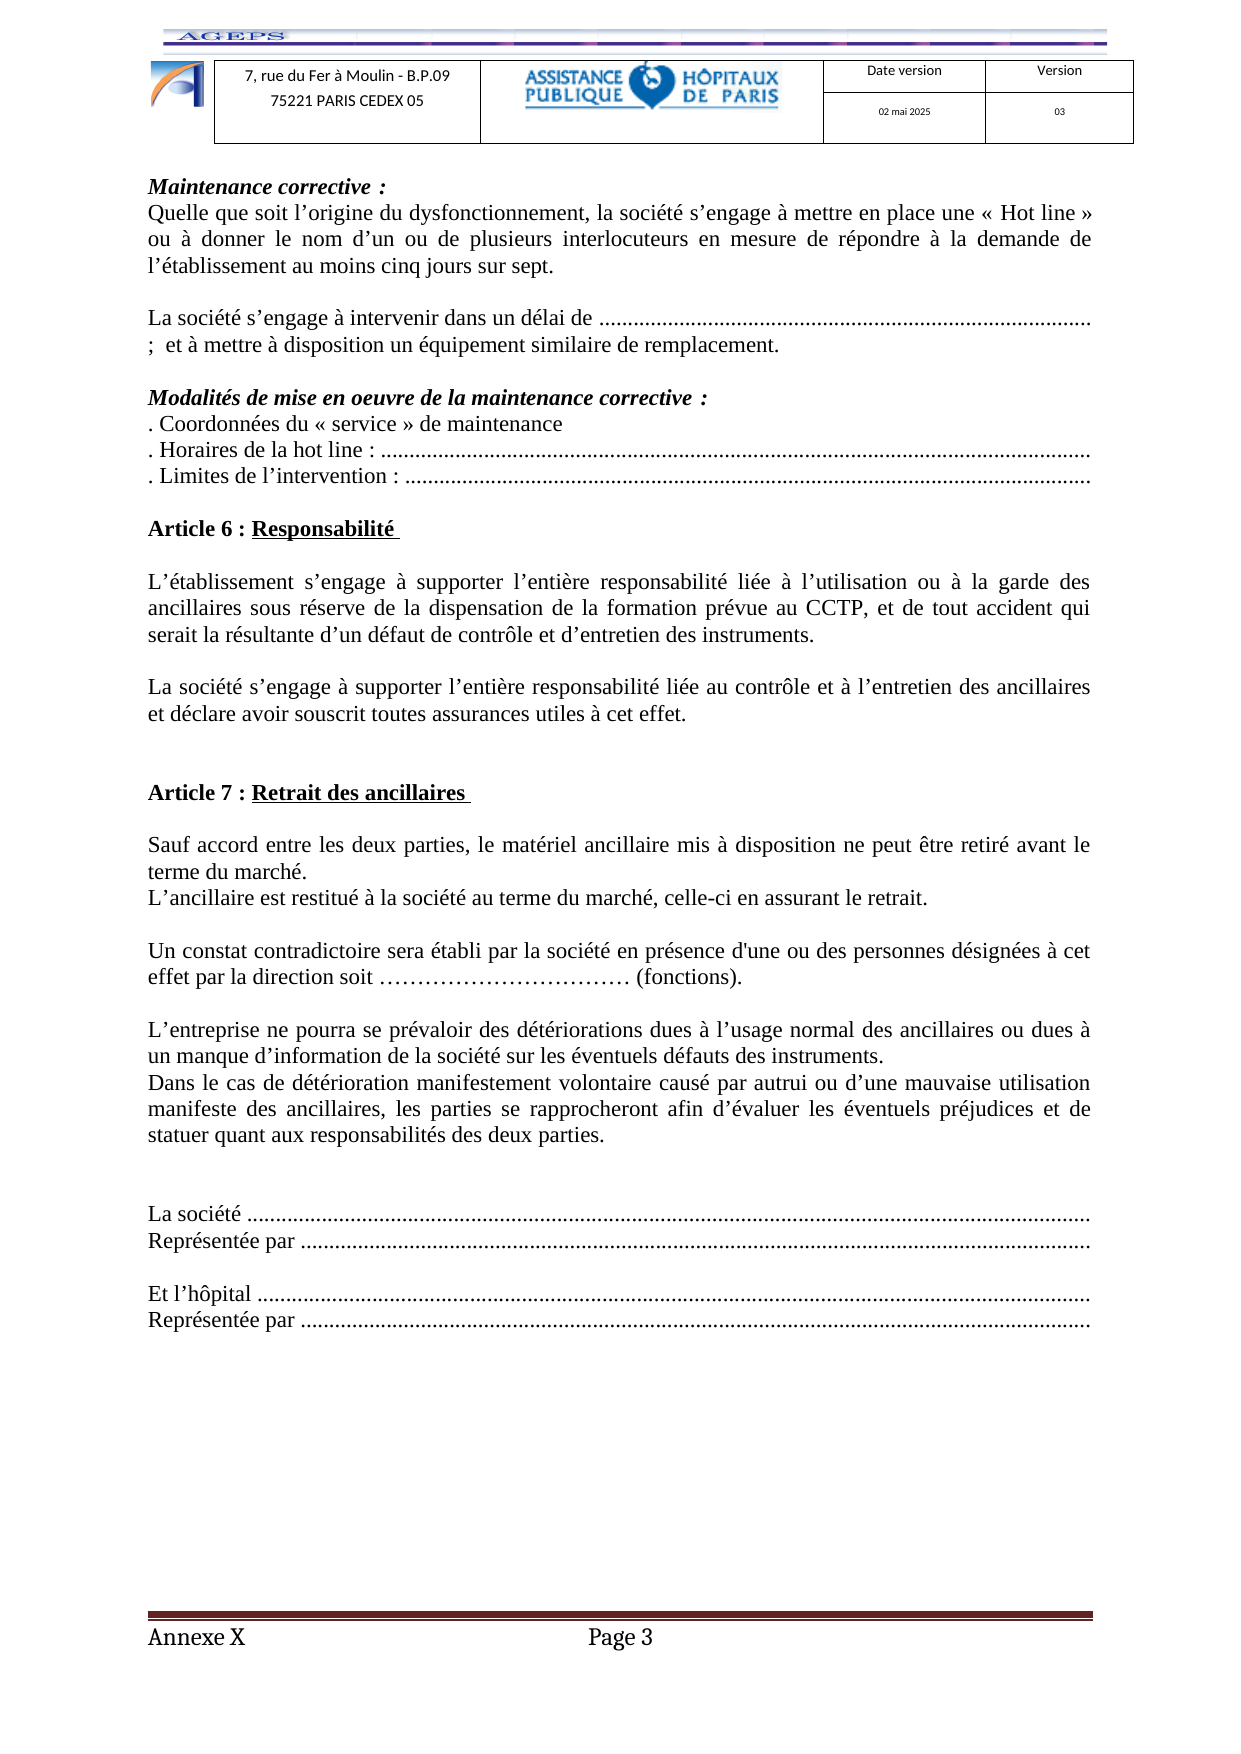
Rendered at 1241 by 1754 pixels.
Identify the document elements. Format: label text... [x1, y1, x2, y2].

text . Coordonnées du « service » de maintenance [148, 410, 1093, 436]
picture [163, 29, 1108, 55]
text . Horaires de la hot line : [148, 436, 1093, 463]
text . Limites de l’intervention : [148, 463, 1093, 489]
text Article 7 : Retrait des ancillaires [148, 779, 1093, 805]
text La société [148, 1201, 1093, 1227]
picture [150, 61, 204, 107]
text Représentée par [148, 1306, 1093, 1332]
text Quelle que soit l’origine du dysfonctionnement, la société s’engage à mettre en place une « Hot line » ou à donner le nom d’un ou de plusieurs interlocuteurs en mesure de répondre à la demande de l’établissement au moins cinq jours sur sept. [148, 199, 1093, 278]
text La société s’engage à supporter l’entière responsabilité liée au contrôle et à l’entretien des ancillaires et déclare avoir souscrit toutes assurances utiles à cet effet. [148, 673, 1093, 726]
text Article 6 : Responsabilité [148, 515, 1093, 542]
text Représentée par [148, 1227, 1093, 1253]
text Un constat contradictoire sera établi par la société en présence d'une ou des personnes désignées à cet effet par la direction soit …………………………… (fonctions). [148, 937, 1093, 990]
text La société s’engage à intervenir dans un délai de [148, 304, 1093, 331]
picture [521, 61, 783, 113]
text L’ancillaire est restitué à la société au terme du marché, celle-ci en assurant le retrait. [148, 884, 1093, 911]
text Et l’hôpital [148, 1279, 1093, 1306]
text Maintenance corrective : [148, 173, 1093, 199]
text ; et à mettre à disposition un équipement similaire de remplacement. [148, 331, 1093, 357]
text L’établissement s’engage à supporter l’entière responsabilité liée à l’utilisation ou à la garde des ancillaires sous réserve de la dispensation de la formation prévue au CCTP, et de tout accident qui serait la résultante d’un défaut de contrôle et d’entretien des instruments. [148, 568, 1093, 647]
text L’entreprise ne pourra se prévaloir des détériorations dues à l’usage normal des ancillaires ou dues à un manque d’information de la société sur les éventuels défauts des instruments. [148, 1016, 1093, 1069]
text Sauf accord entre les deux parties, le matériel ancillaire mis à disposition ne peut être retiré avant le terme du marché. [148, 832, 1093, 884]
text Dans le cas de détérioration manifestement volontaire causé par autrui ou d’une mauvaise utilisation manifeste des ancillaires, les parties se rapprocheront afin d’évaluer les éventuels préjudices et de statuer quant aux responsabilités des deux parties. [148, 1069, 1093, 1148]
text Modalités de mise en oeuvre de la maintenance corrective : [148, 383, 1093, 410]
